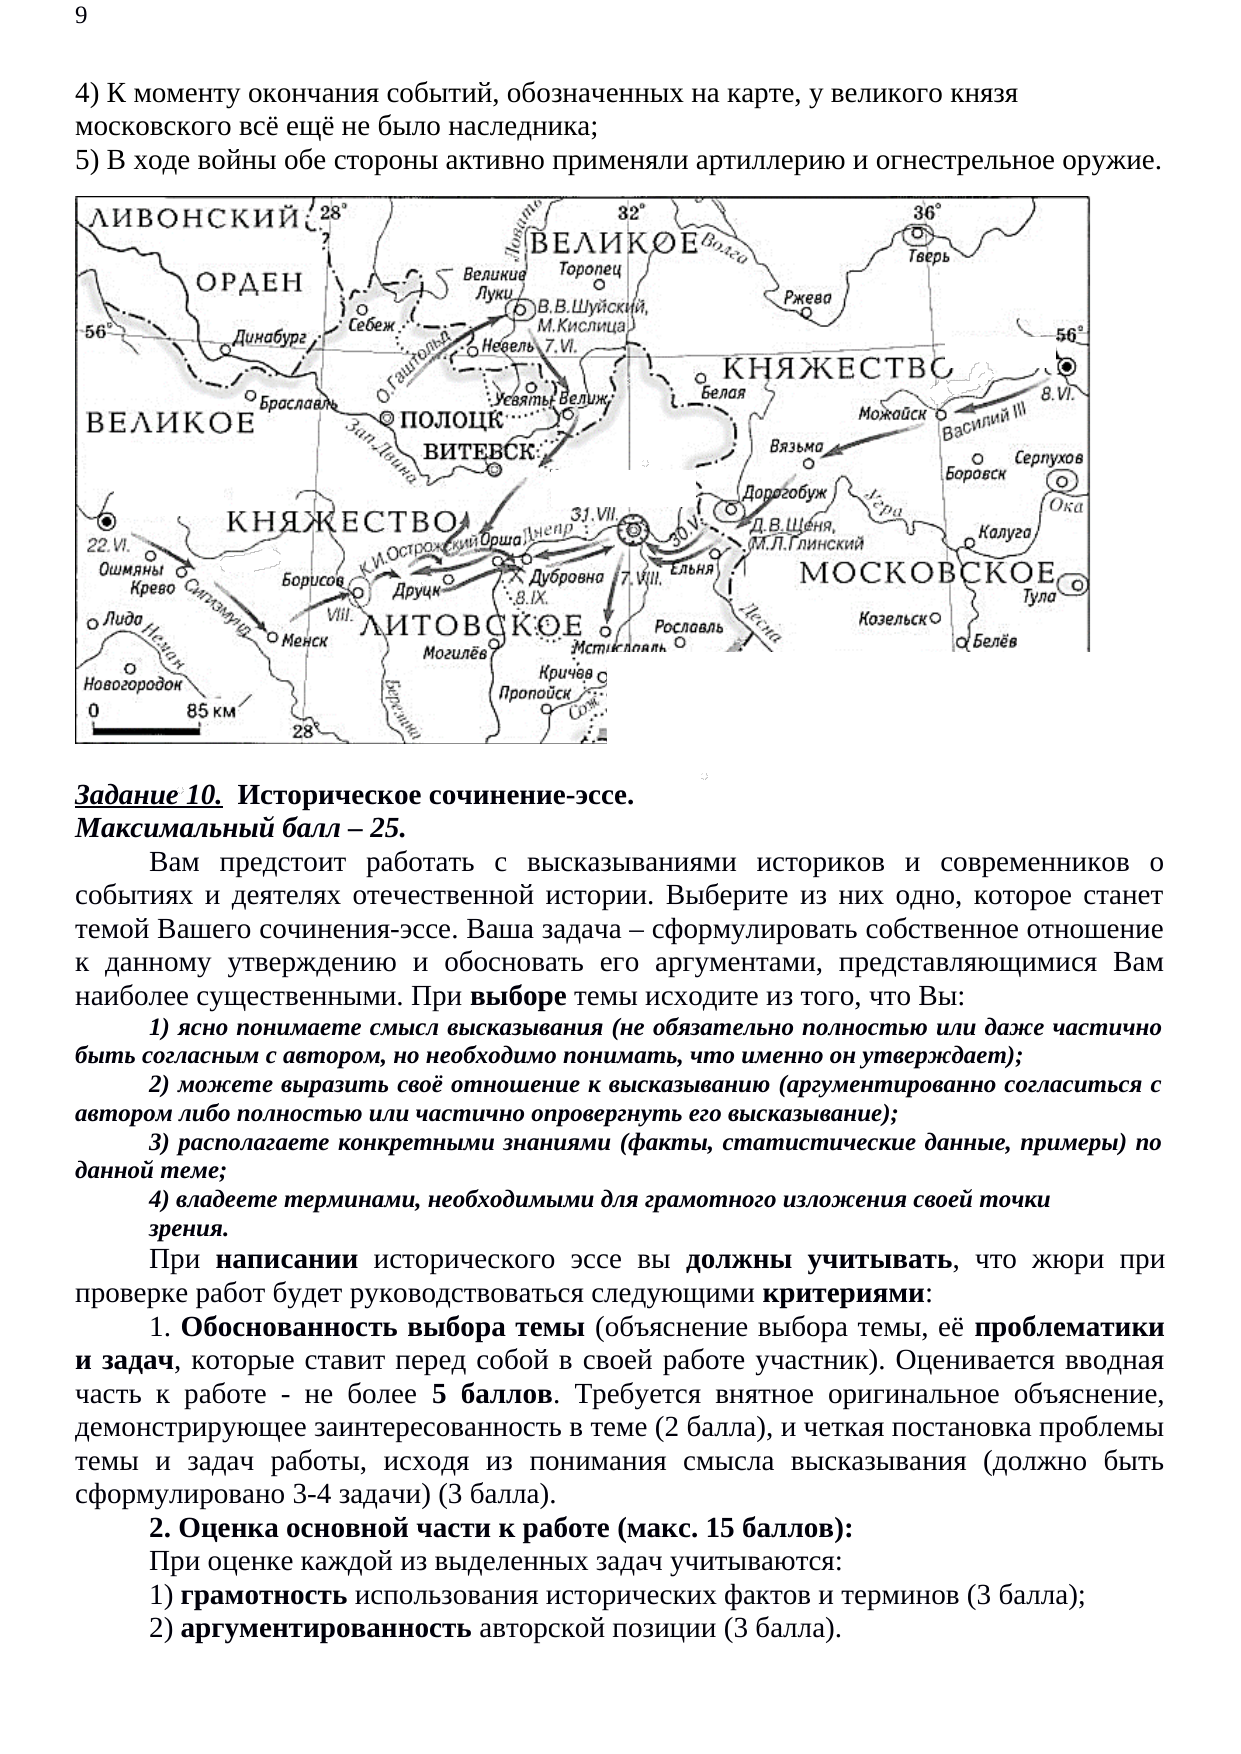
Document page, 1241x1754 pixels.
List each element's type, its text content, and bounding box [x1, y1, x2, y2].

picture [177, 787, 184, 794]
text 1. Обоснованность выбора темы (объяснение выбора темы, её проблематики и задач, которые ставит перед собой в своей работе участник). Оценивается вводная часть к работе - не более 5 баллов. Требуется внятное оригинальное объяснение, демонстрирующее заинтересованность в теме (2 балла), и четкая постановка проблемы темы и задач работы, исходя из понимания смысла высказывания (должно быть сформулировано 3-4 задачи) (3 балла). [75, 1309, 1165, 1510]
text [75, 75, 1165, 176]
text 3) располагаете конкретными знаниями (факты, статистические данные, примеры) по данной теме; [75, 1127, 1165, 1184]
text 2) аргументированность авторской позиции (3 балла). [75, 1611, 1165, 1644]
picture [701, 773, 708, 780]
text 4) владеете терминами, необходимыми для грамотного изложения своей точки [75, 1184, 1165, 1213]
text При написании исторического эссе вы должны учитывать, что жюри при проверке работ будет руководствоваться следующими критериями: [75, 1242, 1165, 1309]
text 2) можете выразить своё отношение к высказыванию (аргументированно согласиться с автором либо полностью или частично опровергнуть его высказывание); [75, 1069, 1165, 1127]
text Вам предстоит работать с высказываниями историков и современников о событиях и деятелях отечественной истории. Выберите из них одно, которое станет темой Вашего сочинения-эссе. Ваша задача – сформулировать собственное отношение к данному утверждению и обосновать его аргументами, представляющимися Вам наиболее существенными. При выборе темы исходите из того, что Вы: [75, 844, 1165, 1012]
text 1) грамотность использования исторических фактов и терминов (3 балла); [75, 1577, 1165, 1611]
text Максимальный балл – 25. [75, 810, 1165, 844]
text При оценке каждой из выделенных задач учитываются: [75, 1543, 1165, 1577]
text 2. Оценка основной части к работе (макс. 15 баллов): [75, 1510, 1165, 1543]
text 1) ясно понимаете смысл высказывания (не обязательно полностью или даже частично быть согласным с автором, но необходимо понимать, что именно он утверждает); [75, 1012, 1165, 1069]
text Задание 10. Историческое сочинение-эссе. [75, 777, 1165, 810]
picture [75, 196, 1092, 744]
text зрения. [75, 1213, 1165, 1242]
